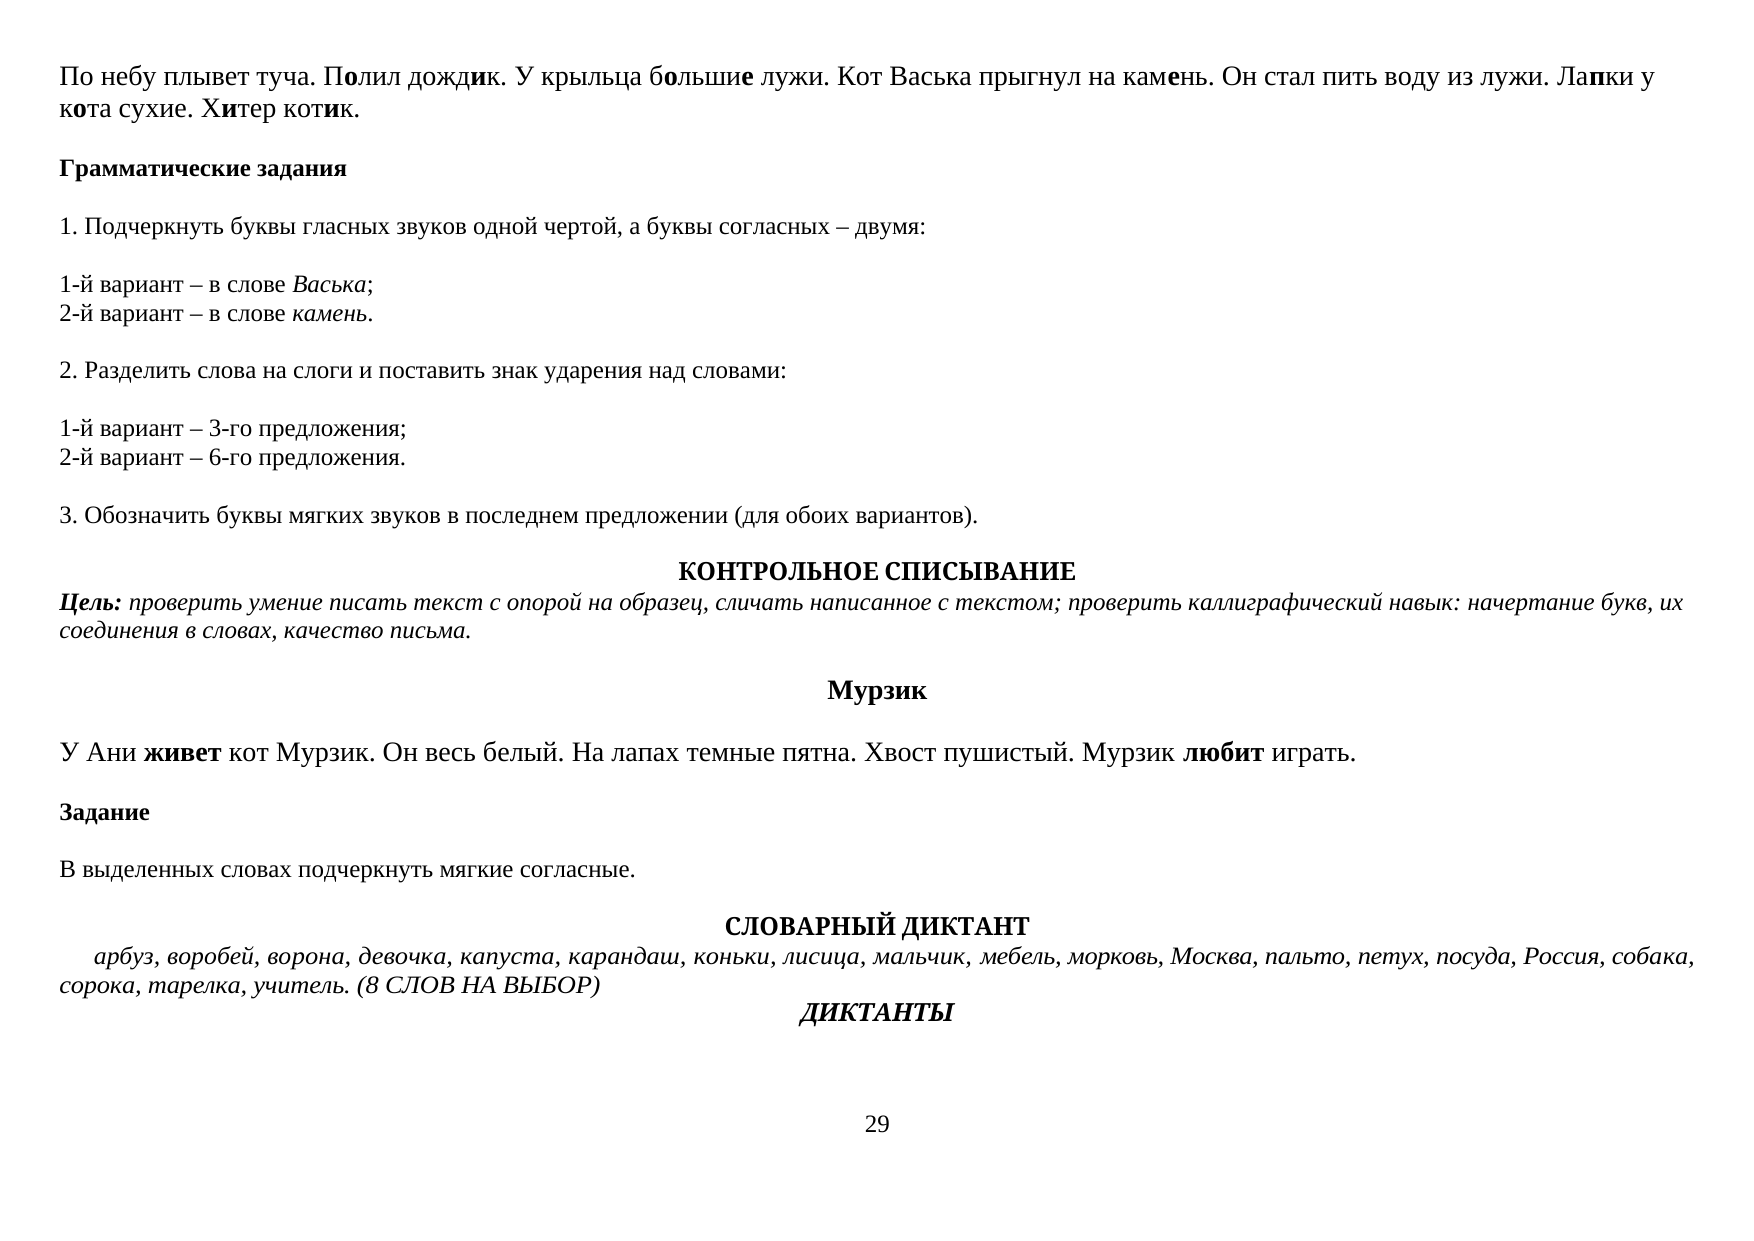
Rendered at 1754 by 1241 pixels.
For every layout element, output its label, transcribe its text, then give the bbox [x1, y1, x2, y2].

text 3. Обозначить буквы мягких звуков в последнем предложении (для обоих вариантов). [59, 500, 1695, 529]
text 1-й вариант – в слове Васька; 2-й вариант – в слове камень. [59, 269, 1695, 326]
subtitle СЛОВАРНЫЙ ДИКТАНТ [59, 912, 1695, 941]
text 1. Подчеркнуть буквы гласных звуков одной чертой, а буквы согласных – двумя: [59, 211, 1695, 240]
subtitle ДИКТАНТЫ [59, 999, 1695, 1027]
text арбуз, воробей, ворона, девочка, капуста, карандаш, коньки, лисица, мальчик, мебель, морковь, Москва, пальто, петух, посуда, Россия, собака, сорока, тарелка, учитель. (8 СЛОВ НА ВЫБОР) [59, 941, 1694, 999]
subtitle КОНТРОЛЬНОЕ СПИСЫВАНИЕ [59, 558, 1695, 587]
text В выделенных словах подчеркнуть мягкие согласные. [59, 854, 1695, 883]
text Задание [59, 797, 1695, 825]
text Цель: проверить умение писать текст с опорой на образец, сличать написанное с текстом; проверить каллиграфический навык: начертание букв, их соединения в словах, качество письма. [59, 587, 1695, 644]
text Мурзик [59, 673, 1695, 706]
text По небу плывет туча. Полил дождик. У крыльца большие лужи. Кот Васька прыгнул на камень. Он стал пить воду из лужи. Лапки у кота сухие. Хитер котик. [59, 59, 1695, 124]
text Грамматические задания [59, 153, 1695, 182]
text 1-й вариант – 3-го предложения; 2-й вариант – 6-го предложения. [59, 413, 1695, 471]
text У Ани живет кот Мурзик. Он весь белый. На лапах темные пятна. Хвост пушистый. Мурзик любит играть. [59, 735, 1695, 767]
text 2. Разделить слова на слоги и поставить знак ударения над словами: [59, 356, 1695, 384]
